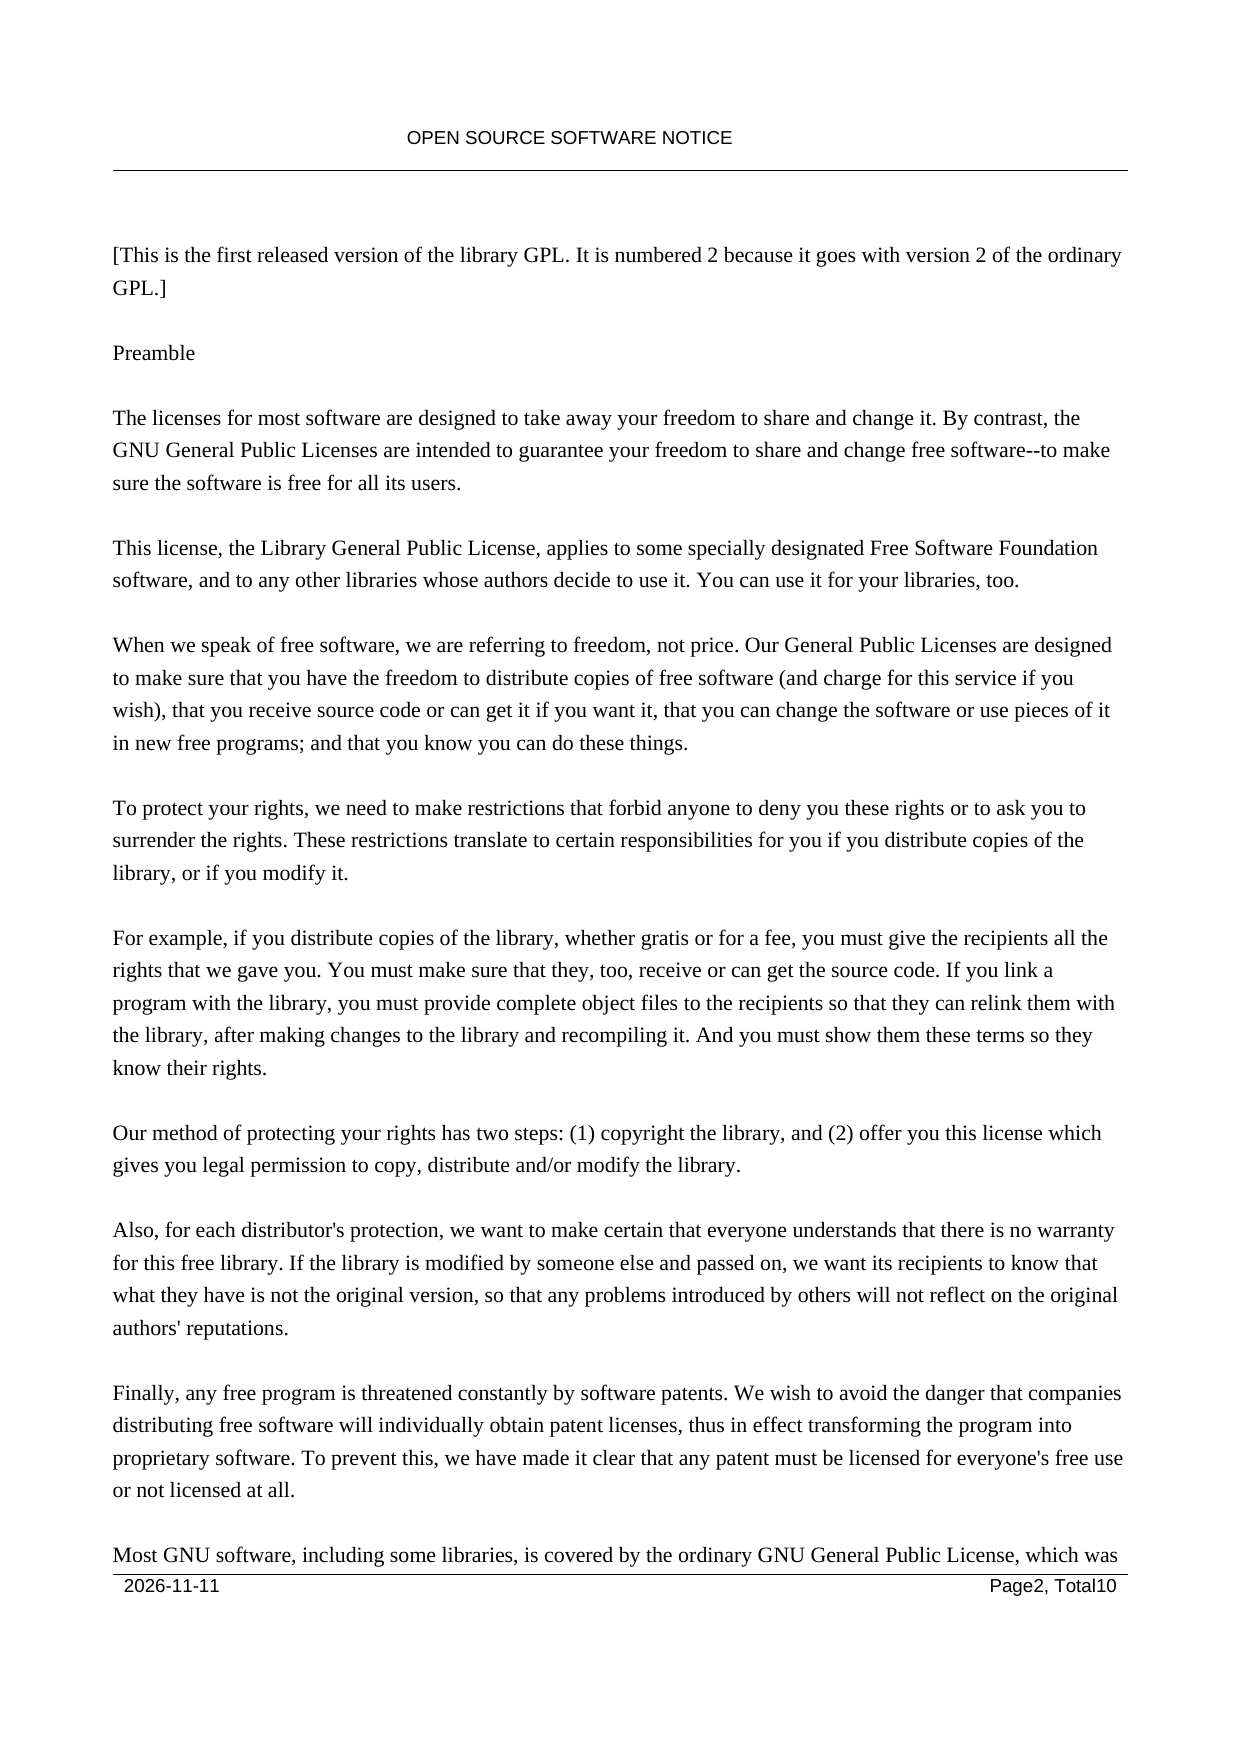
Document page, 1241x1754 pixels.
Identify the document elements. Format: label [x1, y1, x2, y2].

text [112, 206, 1128, 1571]
